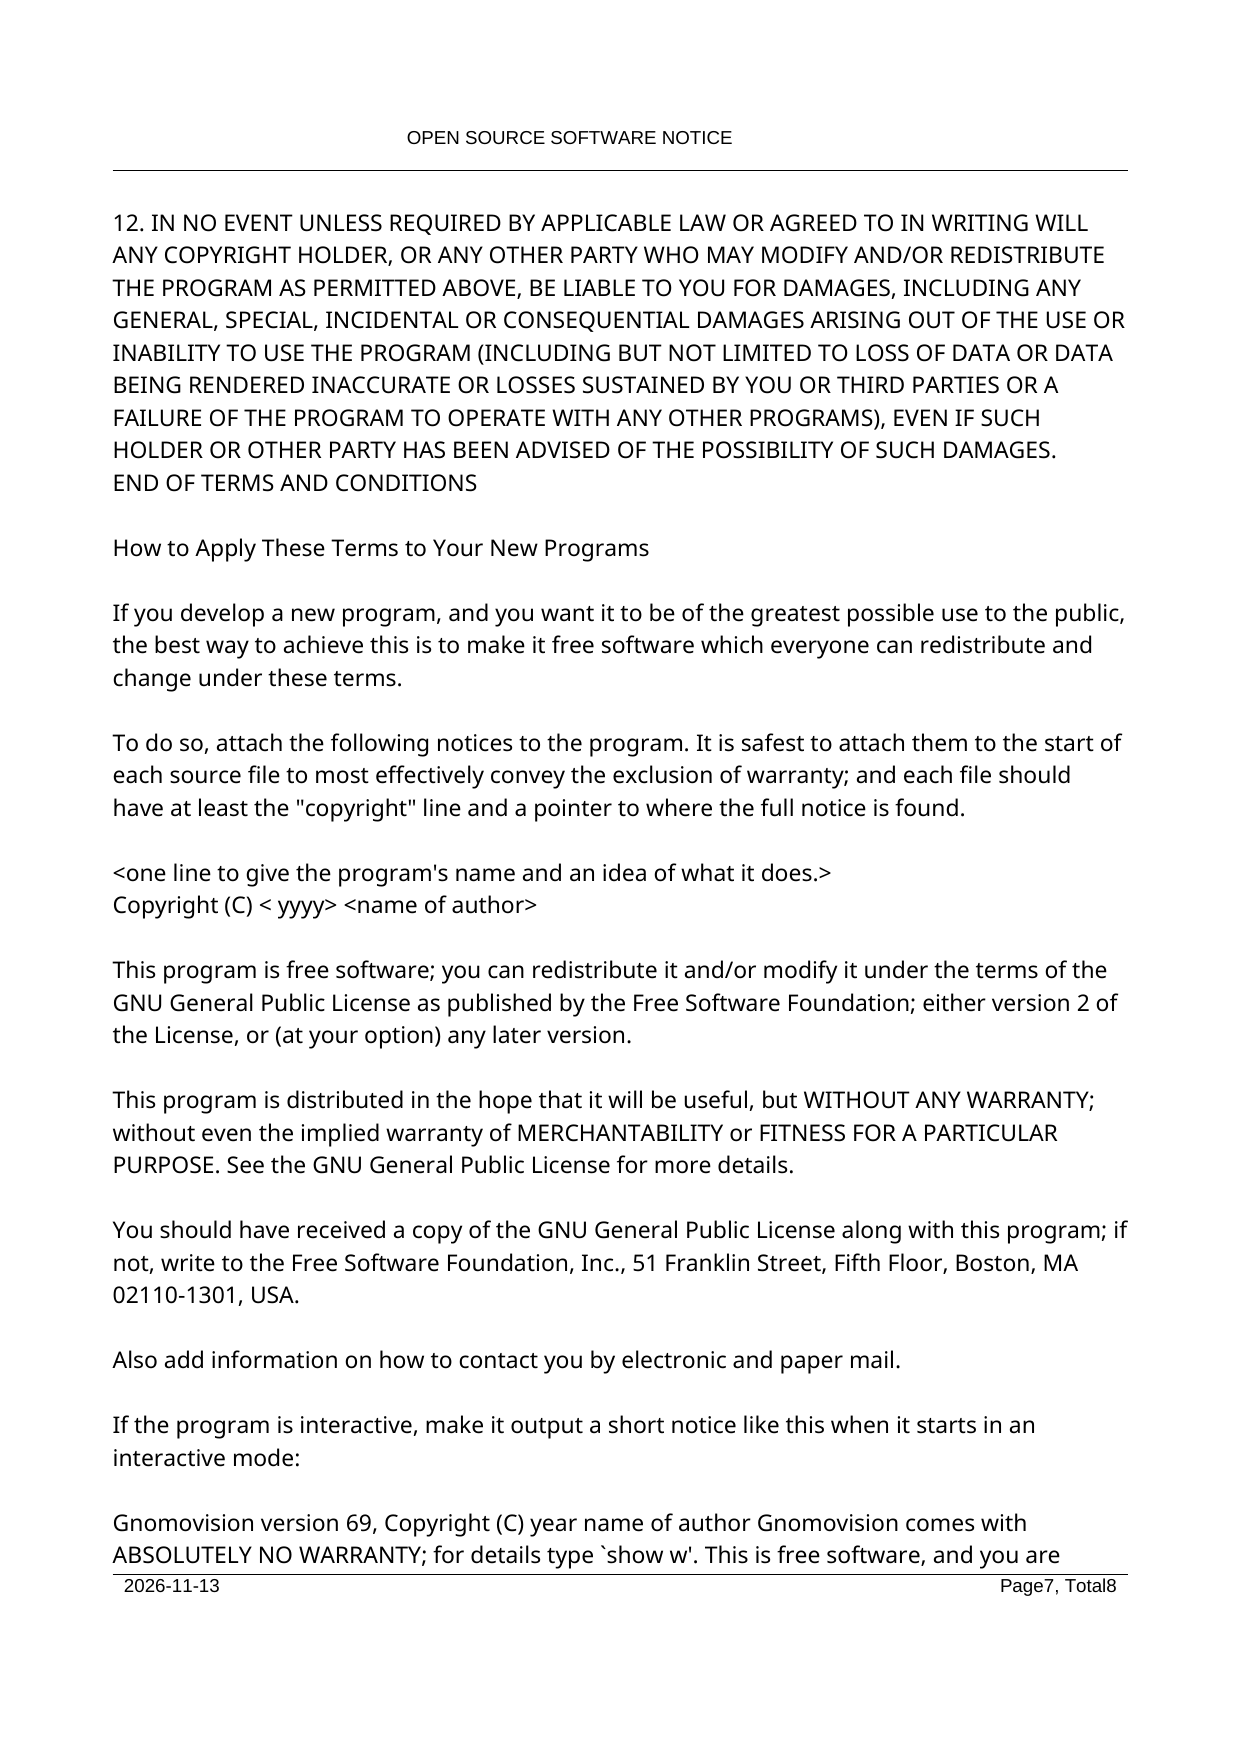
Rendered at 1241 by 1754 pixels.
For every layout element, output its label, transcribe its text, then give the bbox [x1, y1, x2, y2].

text <one line to give the program's name and an idea of what it does.> [112, 856, 1128, 889]
text If you develop a new program, and you want it to be of the greatest possible use to the public, the best way to achieve this is to make it free software which everyone can redistribute and change under these terms. [112, 596, 1128, 694]
text You should have received a copy of the GNU General Public License along with this program; if not, write to the Free Software Foundation, Inc., 51 Franklin Street, Fifth Floor, Boston, MA 02110-1301, USA. [112, 1214, 1128, 1311]
text If the program is interactive, make it output a short notice like this when it starts in an interactive mode: [112, 1409, 1128, 1474]
text How to Apply These Terms to Your New Programs [112, 531, 1128, 564]
text This program is distributed in the hope that it will be useful, but WITHOUT ANY WARRANTY; without even the implied warranty of MERCHANTABILITY or FITNESS FOR A PARTICULAR PURPOSE. See the GNU General Public License for more details. [112, 1084, 1128, 1181]
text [112, 1506, 1128, 1571]
text This program is free software; you can redistribute it and/or modify it under the terms of the GNU General Public License as published by the Free Software Foundation; either version 2 of the License, or (at your option) any later version. [112, 954, 1128, 1051]
text 12. IN NO EVENT UNLESS REQUIRED BY APPLICABLE LAW OR AGREED TO IN WRITING WILL ANY COPYRIGHT HOLDER, OR ANY OTHER PARTY WHO MAY MODIFY AND/OR REDISTRIBUTE THE PROGRAM AS PERMITTED ABOVE, BE LIABLE TO YOU FOR DAMAGES, INCLUDING ANY GENERAL, SPECIAL, INCIDENTAL OR CONSEQUENTIAL DAMAGES ARISING OUT OF THE USE OR INABILITY TO USE THE PROGRAM (INCLUDING BUT NOT LIMITED TO LOSS OF DATA OR DATA BEING RENDERED INACCURATE OR LOSSES SUSTAINED BY YOU OR THIRD PARTIES OR A FAILURE OF THE PROGRAM TO OPERATE WITH ANY OTHER PROGRAMS), EVEN IF SUCH HOLDER OR OTHER PARTY HAS BEEN ADVISED OF THE POSSIBILITY OF SUCH DAMAGES. [112, 206, 1128, 466]
text Copyright (C) < yyyy> <name of author> [112, 889, 1128, 921]
text Also add information on how to contact you by electronic and paper mail. [112, 1344, 1128, 1376]
text To do so, attach the following notices to the program. It is safest to attach them to the start of each source file to most effectively convey the exclusion of warranty; and each file should have at least the "copyright" line and a pointer to where the full notice is found. [112, 726, 1128, 824]
text END OF TERMS AND CONDITIONS [112, 466, 1128, 499]
